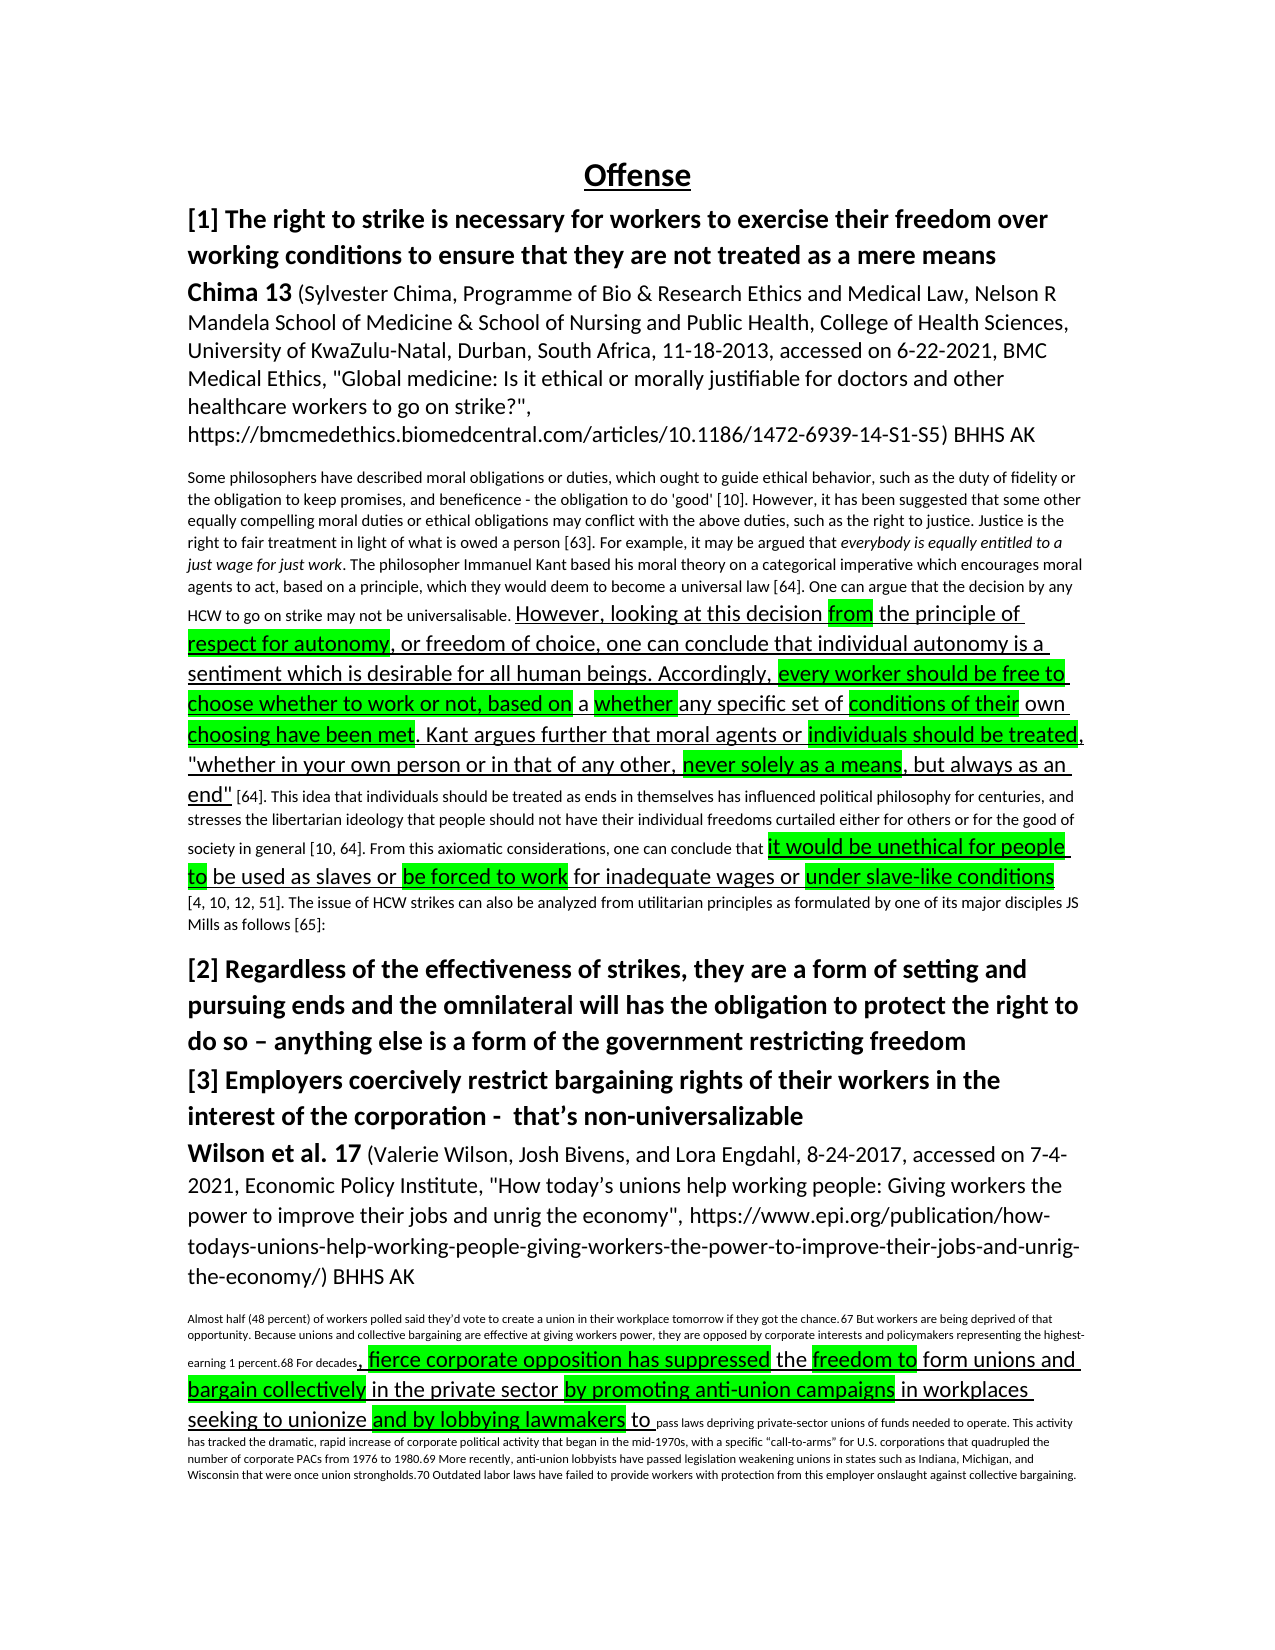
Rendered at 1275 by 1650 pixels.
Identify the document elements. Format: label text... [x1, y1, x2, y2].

subtitle [1] The right to strike is necessary for workers to exercise their freedom over working conditions to ensure that they are not treated as a mere means [187, 202, 1087, 271]
text Some philosophers have described moral obligations or duties, which ought to guide ethical behavior, such as the duty of fidelity or the obligation to keep promises, and beneficence - the obligation to do 'good' [10]. However, it has been suggested that some other equally compelling moral duties or ethical obligations may conflict with the above duties, such as the right to justice. Justice is the right to fair treatment in light of what is owed a person [63]. For example, it may be argued that everybody is equally entitled to a just wage for just work. The philosopher Immanuel Kant based his moral theory on a categorical imperative which encourages moral agents to act, based on a principle, which they would deem to become a universal law [64]. One can argue that the decision by any HCW to go on strike may not be universalisable. However, looking at this decision from the principle of respect for autonomy, or freedom of choice, one can conclude that individual autonomy is a sentiment which is desirable for all human beings. Accordingly, every worker should be free to choose whether to work or not, based on a whether any specific set of conditions of their own choosing have been met. Kant argues further that moral agents or individuals should be treated, "whether in your own person or in that of any other, never solely as a means, but always as an end" [64]. This idea that individuals should be treated as ends in themselves has influenced political philosophy for centuries, and stresses the libertarian ideology that people should not have their individual freedoms curtailed either for others or for the good of society in general [10, 64]. From this axiomatic considerations, one can conclude that it would be unethical for people to be used as slaves or be forced to work for inadequate wages or under slave-like conditions [4, 10, 12, 51]. The issue of HCW strikes can also be analyzed from utilitarian principles as formulated by one of its major disciples JS Mills as follows [65]: [187, 467, 1087, 934]
subtitle [3] Employers coercively restrict bargaining rights of their workers in the interest of the corporation - that’s non-universalizable [187, 1063, 1087, 1132]
subtitle Offense [187, 154, 1087, 195]
subtitle [2] Regardless of the effectiveness of strikes, they are a form of setting and pursuing ends and the omnilateral will has the obligation to protect the right to do so – anything else is a form of the government restricting freedom [187, 952, 1087, 1057]
text Chima 13 (Sylvester Chima, Programme of Bio & Research Ethics and Medical Law, Nelson R Mandela School of Medicine & School of Nursing and Public Health, College of Health Sciences, University of KwaZulu-Natal, Durban, South Africa, 11-18-2013, accessed on 6-22-2021, BMC Medical Ethics, "Global medicine: Is it ethical or morally justifiable for doctors and other healthcare workers to go on strike?", https://bmcmedethics.biomedcentral.com/articles/10.1186/1472-6939-14-S1-S5) BHHS AK [187, 275, 1087, 448]
text Wilson et al. 17 (Valerie Wilson, Josh Bivens, and Lora Engdahl, 8-24-2017, accessed on 7-4-2021, Economic Policy Institute, "How today’s unions help working people: Giving workers the power to improve their jobs and unrig the economy", https://www.epi.org/publication/how-todays-unions-help-working-people-giving-workers-the-power-to-improve-their-jobs-and-unrig-the-economy/) BHHS AK [187, 1136, 1087, 1290]
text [187, 1311, 1087, 1483]
